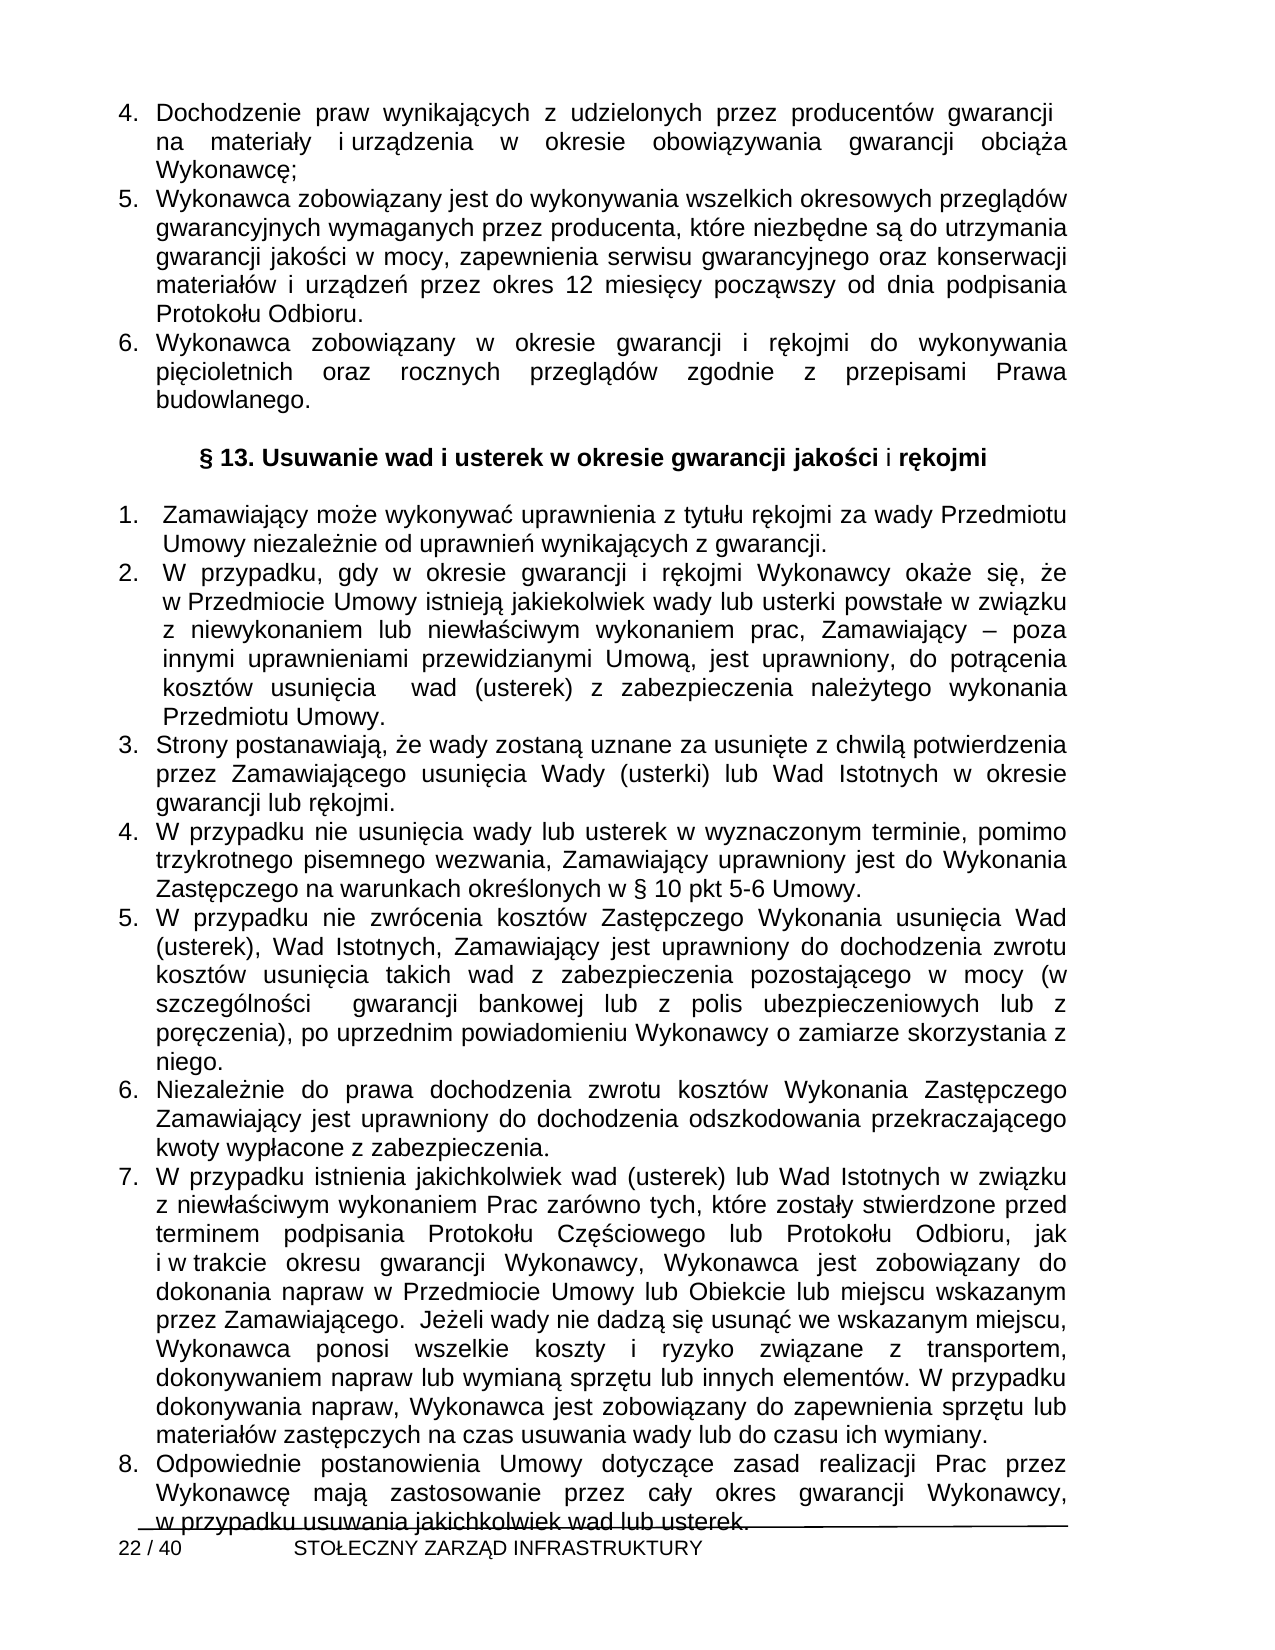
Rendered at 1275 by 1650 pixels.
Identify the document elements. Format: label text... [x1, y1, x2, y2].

list Dochodzenie praw wynikających z udzielonych przez producentów gwarancji na materiały i urządzenia w okresie obowiązywania gwarancji obciąża Wykonawcę; [118, 98, 1068, 184]
list W przypadku nie usunięcia wady lub usterek w wyznaczonym terminie, pomimo trzykrotnego pisemnego wezwania, Zamawiający uprawniony jest do Wykonania Zastępczego na warunkach określonych w § 10 pkt 5-6 Umowy. [118, 817, 1068, 903]
list Zamawiający może wykonywać uprawnienia z tytułu rękojmi za wady Przedmiotu Umowy niezależnie od uprawnień wynikających z gwarancji. [118, 500, 1068, 558]
list Strony postanawiają, że wady zostaną uznane za usunięte z chwilą potwierdzenia przez Zamawiającego usunięcia Wady (usterki) lub Wad Istotnych w okresie gwarancji lub rękojmi. [118, 730, 1068, 817]
list W przypadku istnienia jakichkolwiek wad (usterek) lub Wad Istotnych w związku z niewłaściwym wykonaniem Prac zarówno tych, które zostały stwierdzone przed terminem podpisania Protokołu Częściowego lub Protokołu Odbioru, jak i w trakcie okresu gwarancji Wykonawcy, Wykonawca jest zobowiązany do dokonania napraw w Przedmiocie Umowy lub Obiekcie lub miejscu wskazanym przez Zamawiającego. Jeżeli wady nie dadzą się usunąć we wskazanym miejscu, Wykonawca ponosi wszelkie koszty i ryzyko związane z transportem, dokonywaniem napraw lub wymianą sprzętu lub innych elementów. W przypadku dokonywania napraw, Wykonawca jest zobowiązany do zapewnienia sprzętu lub materiałów zastępczych na czas usuwania wady lub do czasu ich wymiany. [118, 1162, 1068, 1449]
text § 13. Usuwanie wad i usterek w okresie gwarancji jakości i rękojmi [118, 443, 1068, 472]
list Wykonawca zobowiązany jest do wykonywania wszelkich okresowych przeglądów gwarancyjnych wymaganych przez producenta, które niezbędne są do utrzymania gwarancji jakości w mocy, zapewnienia serwisu gwarancyjnego oraz konserwacji materiałów i urządzeń przez okres 12 miesięcy począwszy od dnia podpisania Protokołu Odbioru. [118, 184, 1068, 328]
list Niezależnie do prawa dochodzenia zwrotu kosztów Wykonania Zastępczego Zamawiający jest uprawniony do dochodzenia odszkodowania przekraczającego kwoty wypłacone z zabezpieczenia. [118, 1075, 1068, 1162]
list W przypadku, gdy w okresie gwarancji i rękojmi Wykonawcy okaże się, że w Przedmiocie Umowy istnieją jakiekolwiek wady lub usterki powstałe w związku z niewykonaniem lub niewłaściwym wykonaniem prac, Zamawiający – poza innymi uprawnieniami przewidzianymi Umową, jest uprawniony, do potrącenia kosztów usunięcia wad (usterek) z zabezpieczenia należytego wykonania Przedmiotu Umowy. [118, 558, 1068, 730]
list Wykonawca zobowiązany w okresie gwarancji i rękojmi do wykonywania pięcioletnich oraz rocznych przeglądów zgodnie z przepisami Prawa budowlanego. [118, 328, 1068, 414]
list Odpowiednie postanowienia Umowy dotyczące zasad realizacji Prac przez Wykonawcę mają zastosowanie przez cały okres gwarancji Wykonawcy, w przypadku usuwania jakichkolwiek wad lub usterek. [118, 1449, 1068, 1536]
list W przypadku nie zwrócenia kosztów Zastępczego Wykonania usunięcia Wad (usterek), Wad Istotnych, Zamawiający jest uprawniony do dochodzenia zwrotu kosztów usunięcia takich wad z zabezpieczenia pozostającego w mocy (w szczególności gwarancji bankowej lub z polis ubezpieczeniowych lub z poręczenia), po uprzednim powiadomieniu Wykonawcy o zamiarze skorzystania z niego. [118, 903, 1068, 1075]
